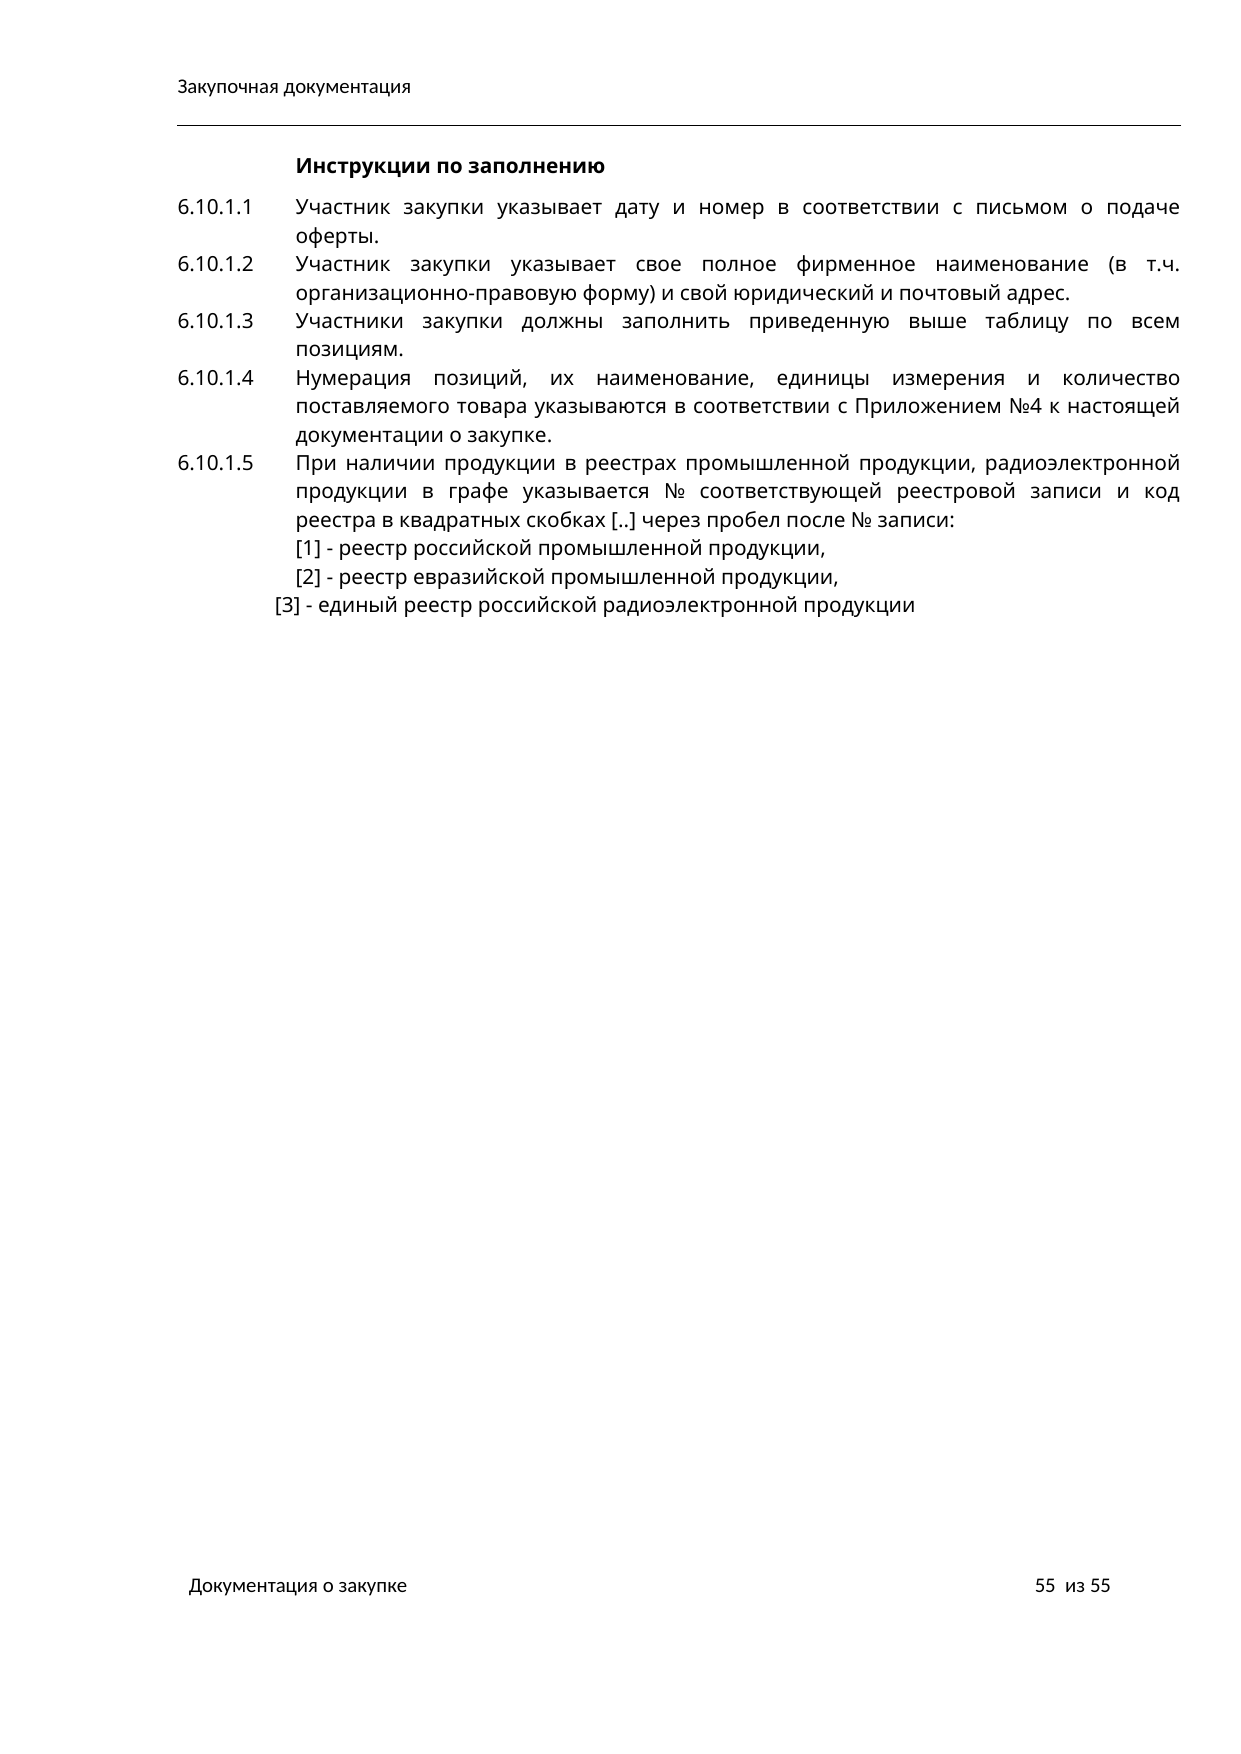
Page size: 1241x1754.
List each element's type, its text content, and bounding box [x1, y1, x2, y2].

text [3] - единый реестр российской радиоэлектронной продукции [177, 590, 1181, 619]
list Нумерация позиций, их наименование, единицы измерения и количество поставляемого товара указываются в соответствии с Приложением №4 к настоящей документации о закупке. [177, 363, 1181, 448]
list Участник закупки указывает свое полное фирменное наименование (в т.ч. организационно-правовую форму) и свой юридический и почтовый адрес. [177, 249, 1181, 306]
text Инструкции по заполнению [295, 151, 1181, 180]
list Участники закупки должны заполнить приведенную выше таблицу по всем позициям. [177, 306, 1181, 363]
list Участник закупки указывает дату и номер в соответствии с письмом о подаче оферты. [177, 192, 1181, 249]
list При наличии продукции в реестрах промышленной продукции, радиоэлектронной продукции в графе указывается № соответствующей реестровой записи и код реестра в квадратных скобках [..] через пробел после № записи: [177, 448, 1181, 533]
text [2] - реестр евразийской промышленной продукции, [295, 562, 1181, 590]
text [1] - реестр российской промышленной продукции, [295, 533, 1181, 562]
